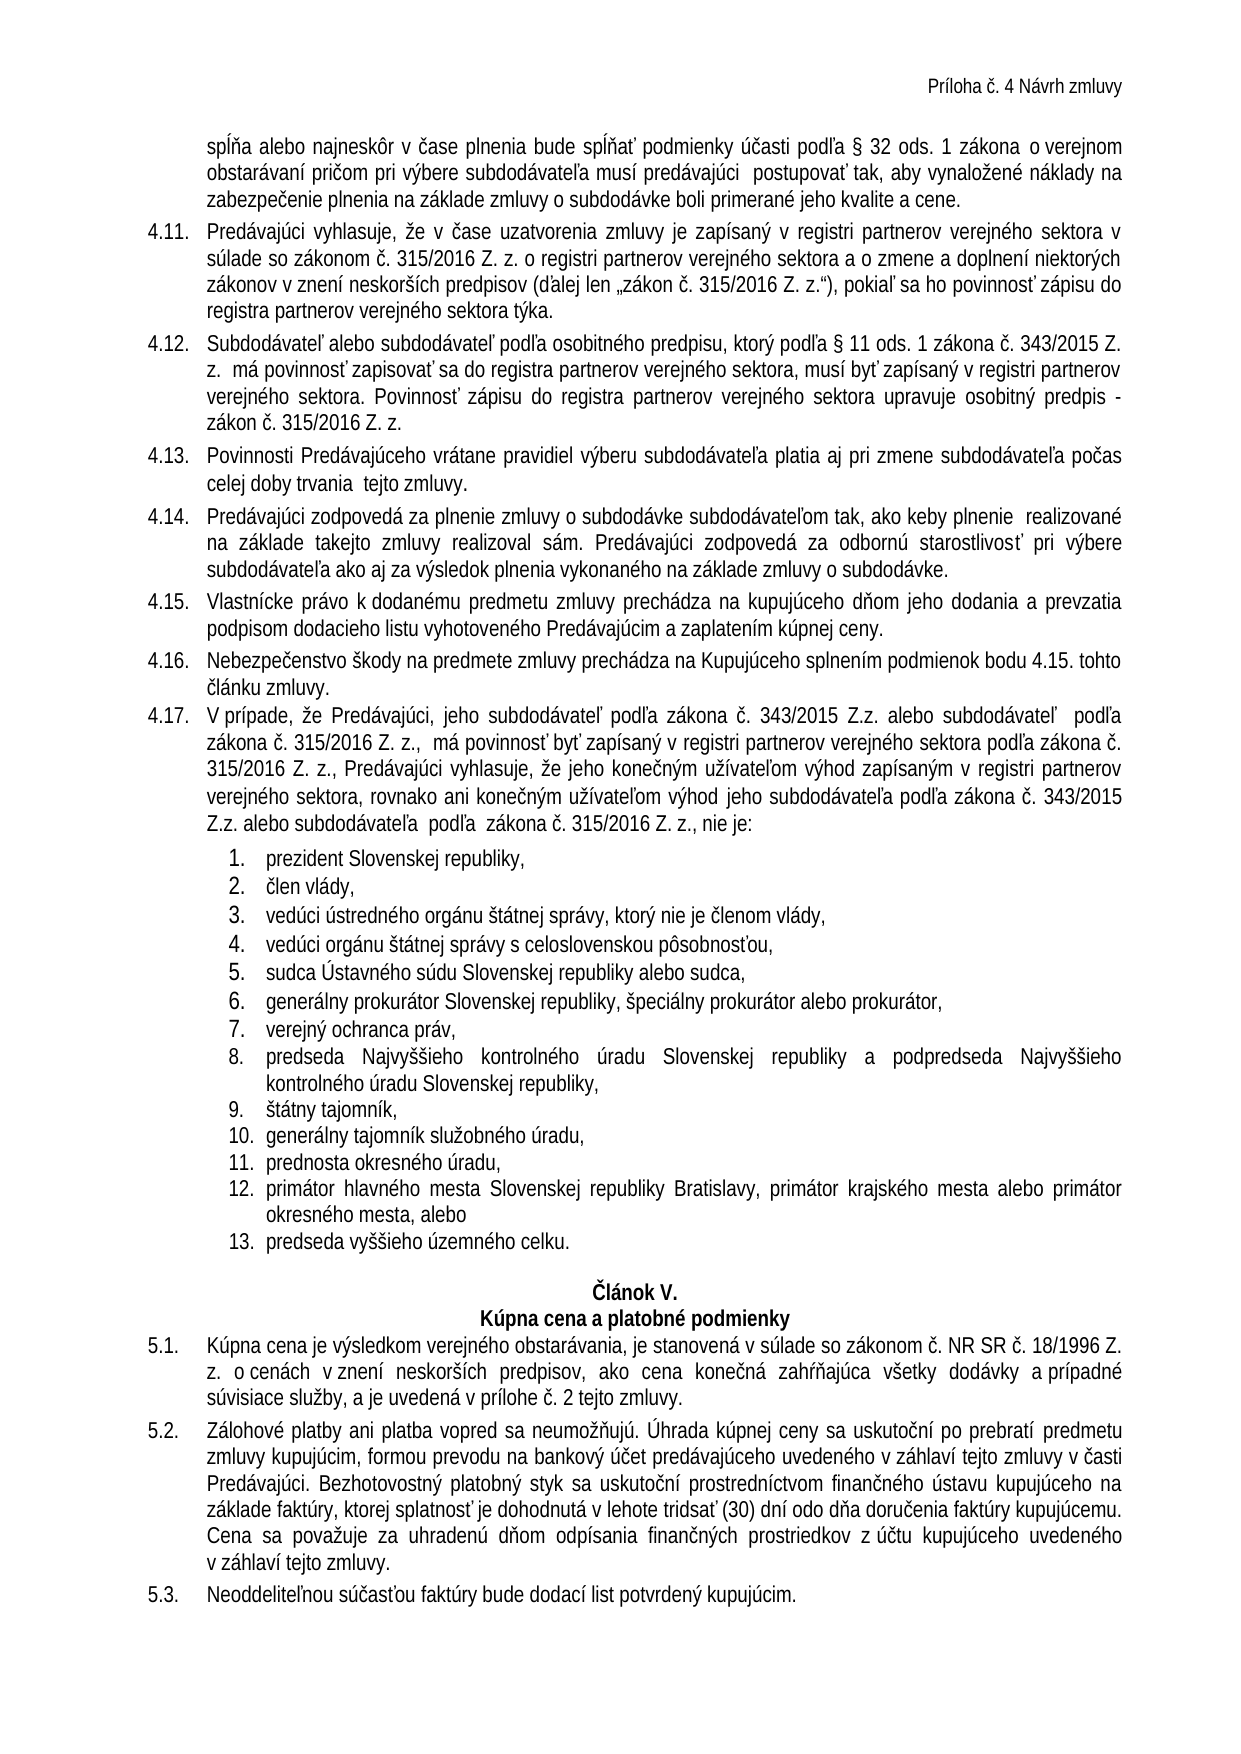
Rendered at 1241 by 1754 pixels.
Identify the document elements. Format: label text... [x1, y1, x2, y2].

list prednosta okresného úradu, [228, 1148, 1122, 1175]
list primátor hlavného mesta Slovenskej republiky Bratislavy, primátor krajského mesta alebo primátor okresného mesta, alebo [228, 1175, 1122, 1228]
list štátny tajomník, [228, 1096, 1122, 1122]
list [148, 133, 1122, 212]
list vedúci orgánu štátnej správy s celoslovenskou pôsobnosťou, [228, 928, 1122, 957]
text Kúpna cena a platobné podmienky [148, 1305, 1122, 1332]
list predseda vyššieho územného celku. [228, 1228, 1122, 1254]
list Nebezpečenstvo škody na predmete zmluvy prechádza na Kupujúceho splnením podmienok bodu 4.15. tohto článku zmluvy. [148, 647, 1122, 700]
list Kúpna cena je výsledkom verejného obstarávania, je stanovená v súlade so zákonom č. NR SR č. 18/1996 Z. z. o cenách v znení neskorších predpisov, ako cena konečná zahŕňajúca všetky dodávky a prípadné súvisiace služby, a je uvedená v prílohe č. 2 tejto zmluvy. [148, 1332, 1122, 1411]
list Subdodávateľ alebo subdodávateľ podľa osobitného predpisu, ktorý podľa § 11 ods. 1 zákona č. 343/2015 Z. z. má povinnosť zapisovať sa do registra partnerov verejného sektora, musí byť zapísaný v registri partnerov verejného sektora. Povinnosť zápisu do registra partnerov verejného sektora upravuje osobitný predpis - zákon č. 315/2016 Z. z. [148, 330, 1122, 435]
list generálny prokurátor Slovenskej republiky, špeciálny prokurátor alebo prokurátor, [228, 986, 1122, 1014]
list vedúci ústredného orgánu štátnej správy, ktorý nie je členom vlády, [228, 900, 1122, 928]
list verejný ochranca práv, [228, 1014, 1122, 1043]
list Neoddeliteľnou súčasťou faktúry bude dodací list potvrdený kupujúcim. [148, 1581, 1122, 1608]
list V prípade, že Predávajúci, jeho subdodávateľ podľa zákona č. 343/2015 Z.z. alebo subdodávateľ podľa zákona č. 315/2016 Z. z., má povinnosť byť zapísaný v registri partnerov verejného sektora podľa zákona č. 315/2016 Z. z., Predávajúci vyhlasuje, že jeho konečným užívateľom výhod zapísaným v registri partnerov verejného sektora, rovnako ani konečným užívateľom výhod jeho subdodávateľa podľa zákona č. 343/2015 Z.z. alebo subdodávateľa podľa zákona č. 315/2016 Z. z., nie je: [148, 700, 1122, 836]
list sudca Ústavného súdu Slovenskej republiky alebo sudca, [228, 957, 1122, 986]
list Predávajúci zodpovedá za plnenie zmluvy o subdodávke subdodávateľom tak, ako keby plnenie realizované na základe takejto zmluvy realizoval sám. Predávajúci zodpovedá za odbornú starostlivosť pri výbere subdodávateľa ako aj za výsledok plnenia vykonaného na základe zmluvy o subdodávke. [148, 503, 1122, 582]
text Článok V. [148, 1279, 1122, 1305]
list predseda Najvyššieho kontrolného úradu Slovenskej republiky a podpredseda Najvyššieho kontrolného úradu Slovenskej republiky, [228, 1043, 1122, 1096]
list člen vlády, [228, 871, 1122, 900]
list Predávajúci vyhlasuje, že v čase uzatvorenia zmluvy je zapísaný v registri partnerov verejného sektora v súlade so zákonom č. 315/2016 Z. z. o registri partnerov verejného sektora a o zmene a doplnení niektorých zákonov v znení neskorších predpisov (ďalej len „zákon č. 315/2016 Z. z.“), pokiaľ sa ho povinnosť zápisu do registra partnerov verejného sektora týka. [148, 218, 1122, 324]
list Zálohové platby ani platba vopred sa neumožňujú. Úhrada kúpnej ceny sa uskutoční po prebratí predmetu zmluvy kupujúcim, formou prevodu na bankový účet predávajúceho uvedeného v záhlaví tejto zmluvy v časti Predávajúci. Bezhotovostný platobný styk sa uskutoční prostredníctvom finančného ústavu kupujúceho na základe faktúry, ktorej splatnosť je dohodnutá v lehote tridsať (30) dní odo dňa doručenia faktúry kupujúcemu. Cena sa považuje za uhradenú dňom odpísania finančných prostriedkov z účtu kupujúceho uvedeného v záhlaví tejto zmluvy. [148, 1417, 1122, 1575]
list generálny tajomník služobného úradu, [228, 1122, 1122, 1148]
list Vlastnícke právo k dodanému predmetu zmluvy prechádza na kupujúceho dňom jeho dodania a prevzatia podpisom dodacieho listu vyhotoveného Predávajúcim a zaplatením kúpnej ceny. [148, 588, 1122, 641]
list prezident Slovenskej republiky, [228, 843, 1122, 871]
list Povinnosti Predávajúceho vrátane pravidiel výberu subdodávateľa platia aj pri zmene subdodávateľa počas celej doby trvania tejto zmluvy. [148, 442, 1122, 497]
